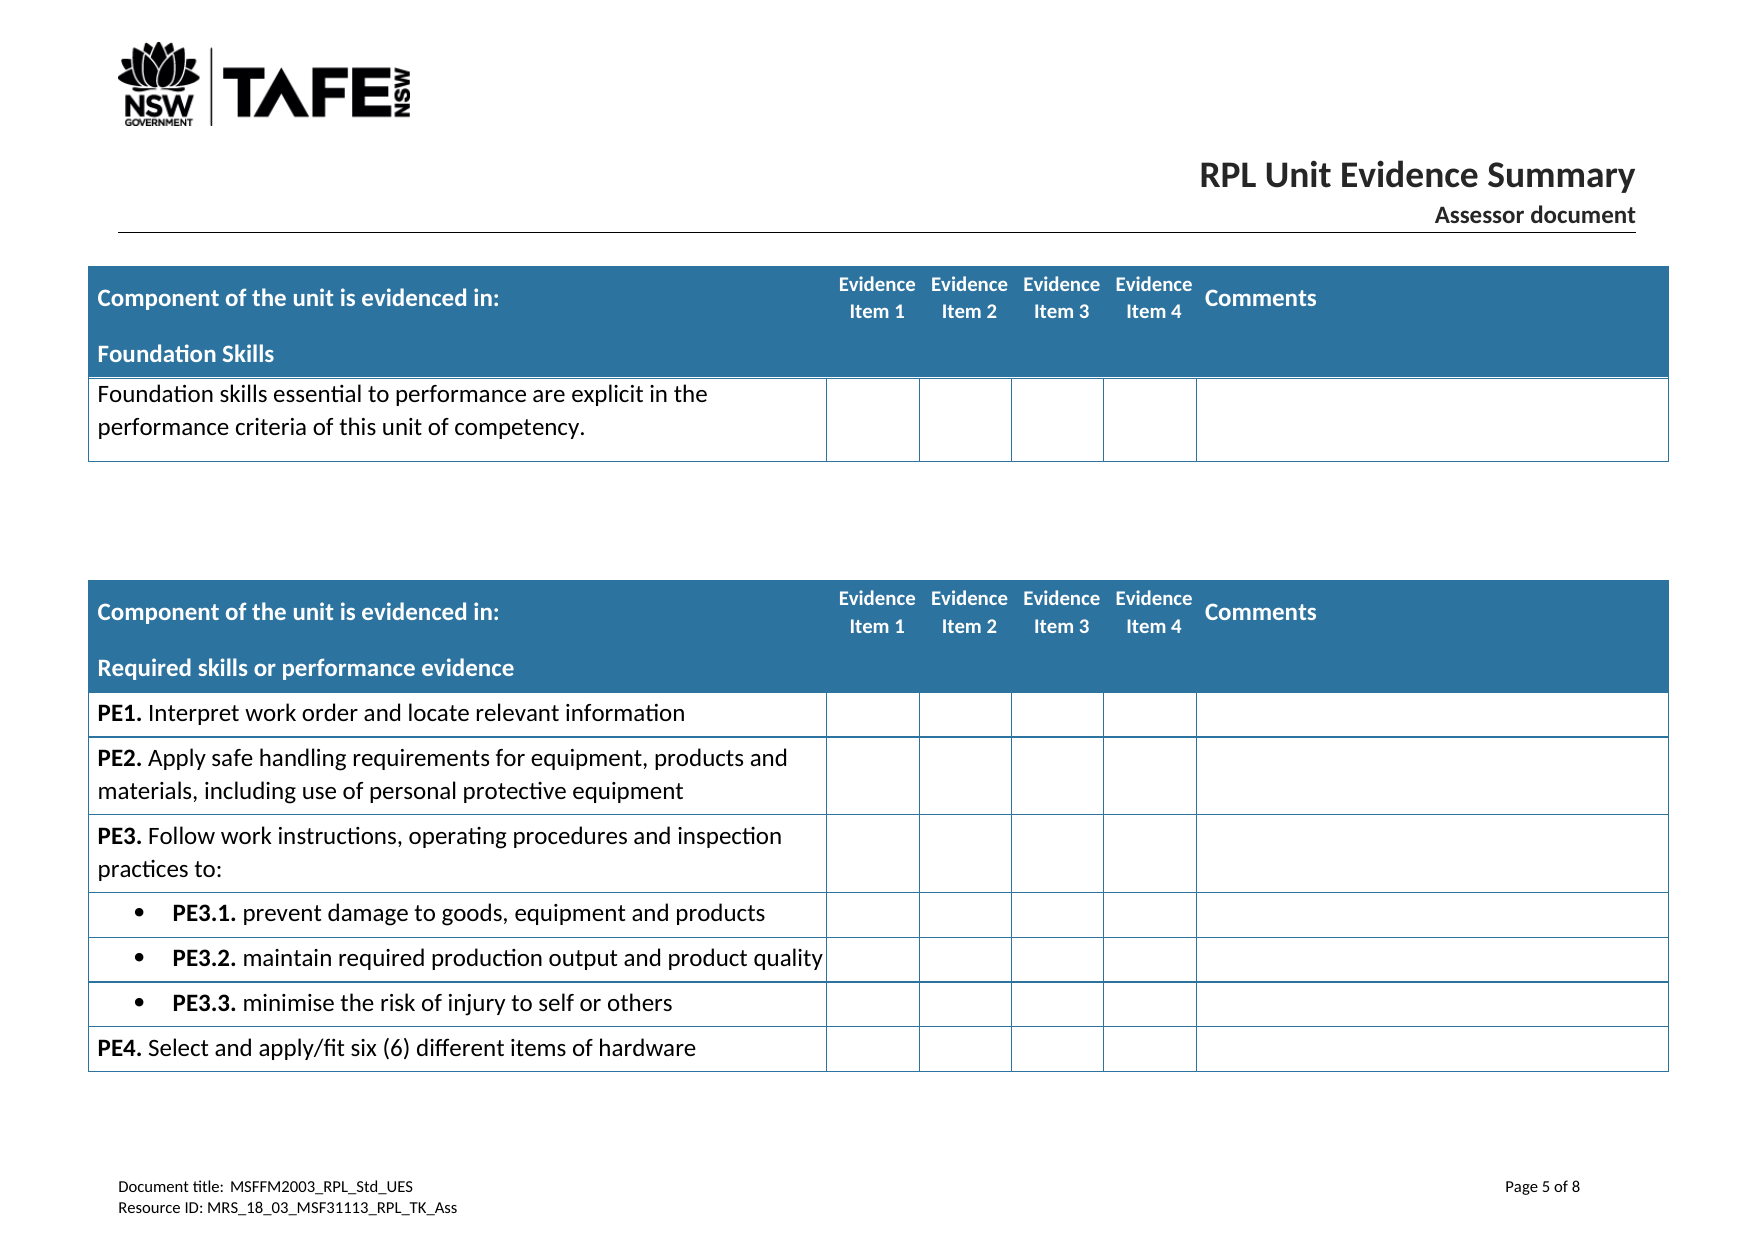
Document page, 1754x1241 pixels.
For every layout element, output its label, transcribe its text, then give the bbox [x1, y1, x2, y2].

table_header Evidence Item 3 [1012, 267, 1103, 333]
table_cell PE1. Interpret work order and locate relevant information [89, 693, 826, 736]
table_cell [1104, 938, 1196, 981]
table_cell [1197, 893, 1668, 937]
table_cell [1012, 738, 1103, 814]
table_header Evidence Item 2 [920, 581, 1011, 647]
table_cell [920, 693, 1011, 736]
table_cell [1012, 1027, 1103, 1071]
table_cell [827, 1027, 919, 1071]
table_cell [827, 815, 919, 892]
table_cell PE4. Select and apply/fit six (6) different items of hardware [89, 1027, 826, 1071]
table_cell [1012, 893, 1103, 937]
table_cell [827, 693, 919, 736]
table_cell [1104, 983, 1196, 1026]
table_cell [1012, 379, 1103, 461]
table_cell [1197, 1027, 1668, 1071]
table_cell [827, 379, 919, 461]
table_cell PE3. Follow work instructions, operating procedures and inspection practices to: [89, 815, 826, 892]
table_cell [1197, 693, 1668, 736]
table_cell [827, 738, 919, 814]
table_cell [920, 738, 1011, 814]
table_header Evidence Item 3 [1012, 581, 1103, 647]
table_cell [1012, 983, 1103, 1026]
table_cell [1104, 815, 1196, 892]
table_cell [920, 893, 1011, 937]
table_cell [1104, 379, 1196, 461]
table_cell [920, 379, 1011, 461]
table_cell [920, 815, 1011, 892]
table_cell [1012, 693, 1103, 736]
table_cell PE3.1. prevent damage to goods, equipment and products [89, 893, 826, 937]
table_cell [827, 893, 919, 937]
table_cell PE3.2. maintain required production output and product quality [89, 938, 826, 981]
table_cell [920, 938, 1011, 981]
table_header Comments [1197, 581, 1668, 647]
table_cell [920, 1027, 1011, 1071]
picture [118, 42, 410, 126]
table_cell [1197, 379, 1668, 461]
table_cell Required skills or performance evidence [89, 648, 1668, 692]
table_cell Foundation Skills [89, 334, 1668, 377]
table_cell [1197, 938, 1668, 981]
table_header Evidence Item 1 [827, 581, 919, 647]
table_cell [1197, 815, 1668, 892]
table_cell [1197, 983, 1668, 1026]
table_cell [827, 938, 919, 981]
table_cell [1104, 1027, 1196, 1071]
table_header Comments [1197, 267, 1668, 333]
table_cell [1012, 815, 1103, 892]
table_cell PE2. Apply safe handling requirements for equipment, products and materials, including use of personal protective equipment [89, 738, 826, 814]
table_cell [1012, 938, 1103, 981]
table_header Component of the unit is evidenced in: [89, 267, 826, 333]
table_header Evidence Item 2 [920, 267, 1011, 333]
table_cell [1197, 738, 1668, 814]
table_header Component of the unit is evidenced in: [89, 581, 826, 647]
table_cell [1104, 693, 1196, 736]
table_header Evidence Item 4 [1104, 267, 1196, 333]
table_cell [1104, 893, 1196, 937]
table_cell [920, 983, 1011, 1026]
table_cell [827, 983, 919, 1026]
table_cell PE3.3. minimise the risk of injury to self or others [89, 983, 826, 1026]
table_cell Foundation skills essential to performance are explicit in the performance criteria of this unit of competency. [89, 379, 826, 461]
table_header Evidence Item 4 [1104, 581, 1196, 647]
table_header Evidence Item 1 [827, 267, 919, 333]
table_cell [1104, 738, 1196, 814]
